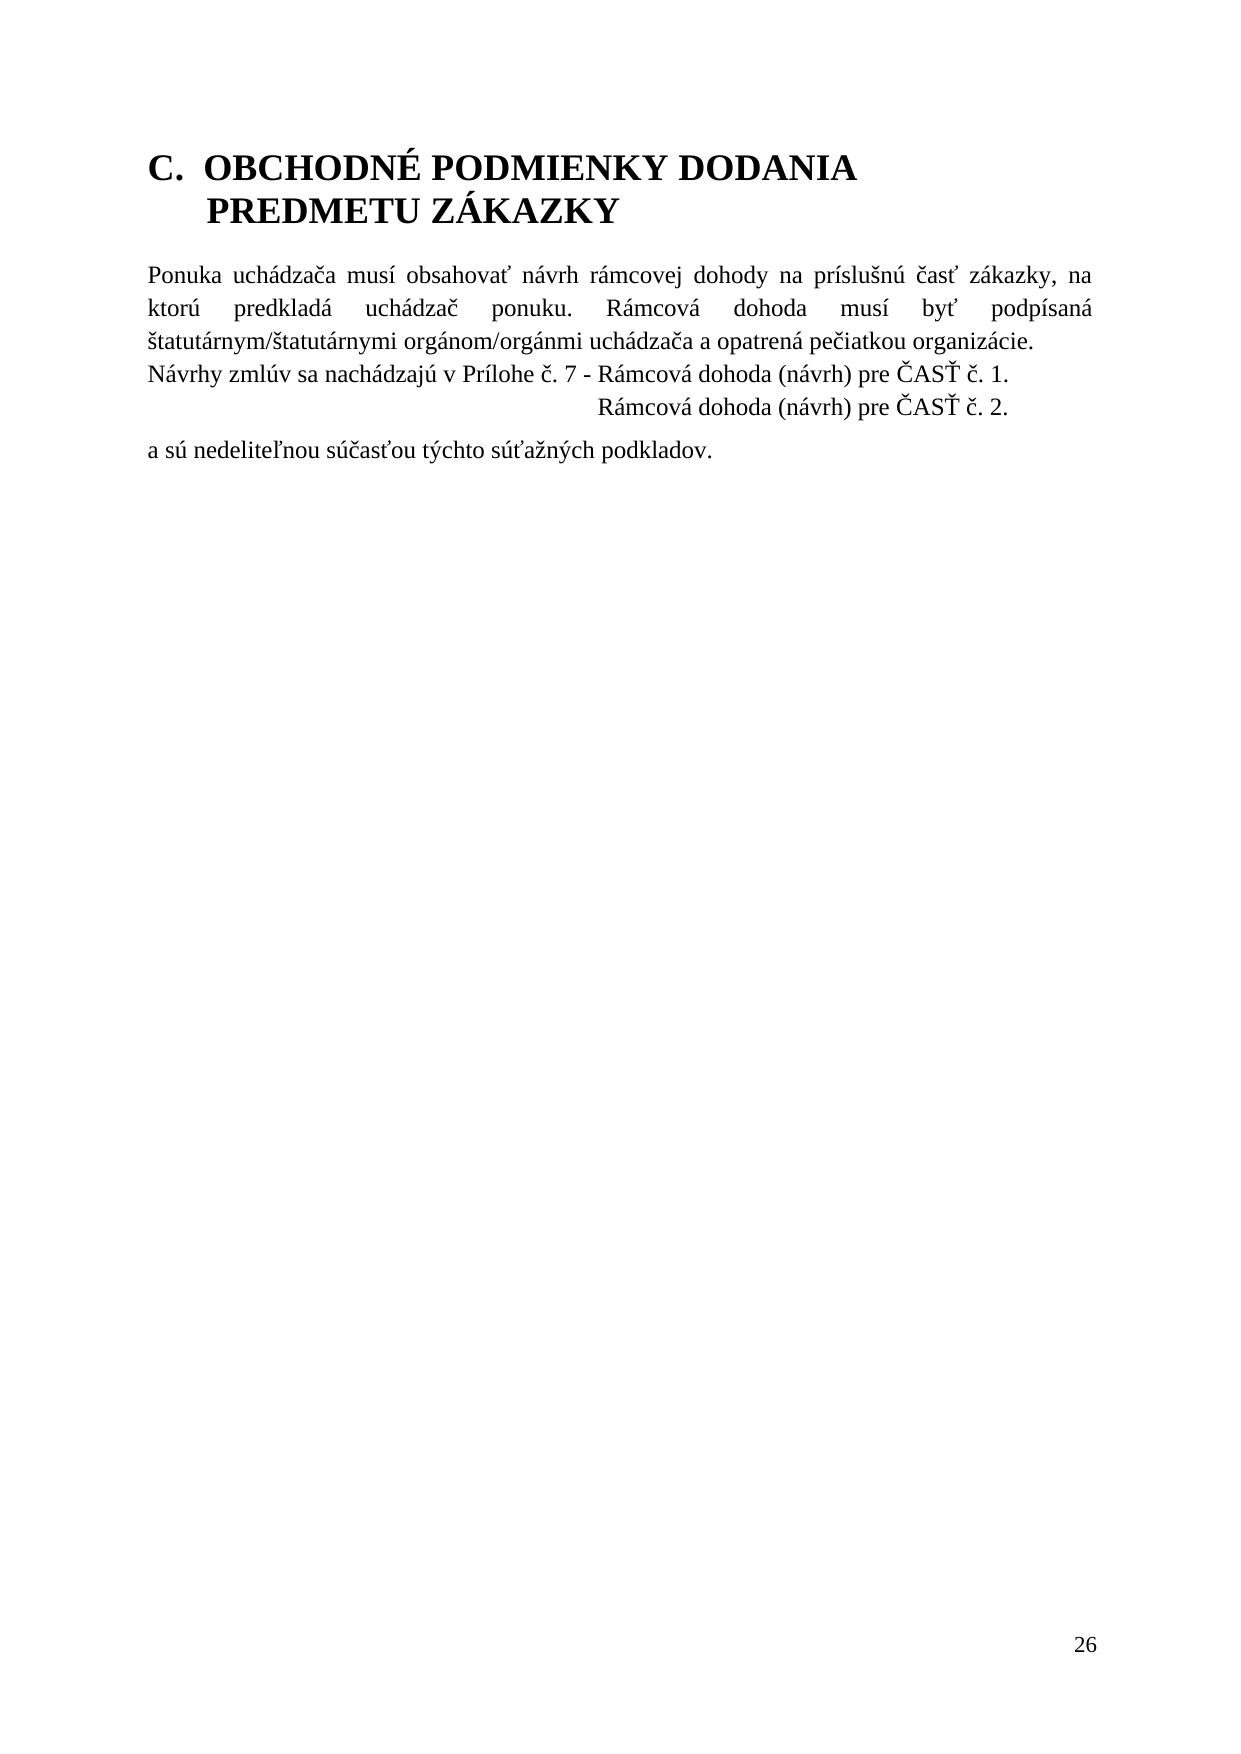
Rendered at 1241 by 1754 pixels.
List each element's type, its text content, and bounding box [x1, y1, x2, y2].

text Návrhy zmlúv sa nachádzajú v Prílohe č. 7 - Rámcová dohoda (návrh) pre ČASŤ č. 1. [147, 359, 1113, 388]
subtitle OBCHODNÉ PODMIENKY DODANIA PREDMETU ZÁKAZKY [147, 145, 1081, 232]
text Ponuka uchádzača musí obsahovať návrh rámcovej dohody na príslušnú časť zákazky, na ktorú predkladá uchádzač ponuku. Rámcová dohoda musí byť podpísaná štatutárnym/štatutárnymi orgánom/orgánmi uchádzača a opatrená pečiatkou organizácie. [147, 260, 1092, 355]
text Rámcová dohoda (návrh) pre ČASŤ č. 2. a sú nedeliteľnou súčasťou týchto súťažných podkladov. [147, 392, 1009, 464]
